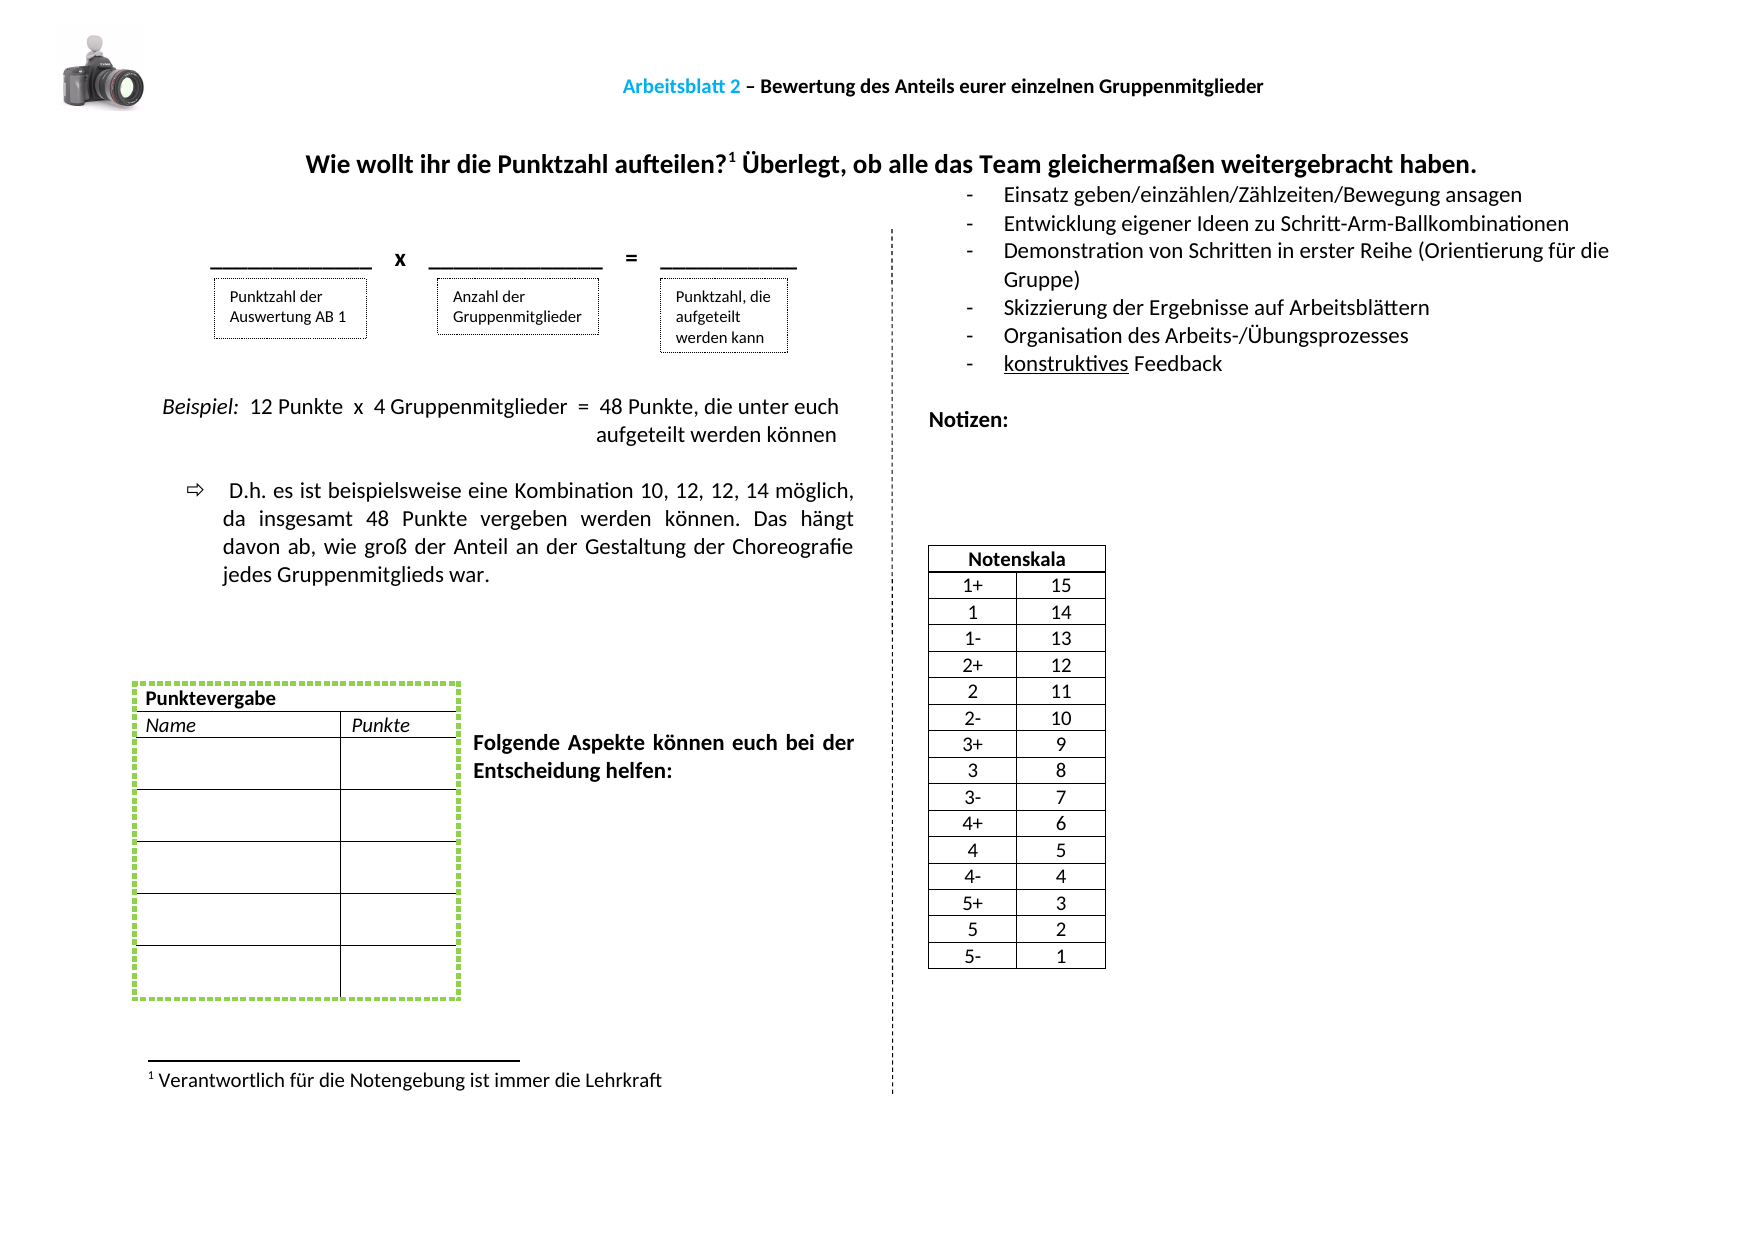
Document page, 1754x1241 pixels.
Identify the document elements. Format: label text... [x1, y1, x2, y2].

table_cell 2 [929, 678, 1016, 704]
table_cell 3 [1017, 890, 1105, 915]
table_cell [341, 737, 458, 789]
table_cell 3- [929, 784, 1016, 809]
table_cell 1 [1017, 943, 1105, 968]
table_cell 1+ [929, 573, 1016, 598]
table_cell 7 [1017, 784, 1105, 809]
table_cell 9 [1017, 731, 1105, 757]
table_cell 1 [929, 599, 1016, 624]
picture [54, 18, 146, 110]
table_cell 8 [1017, 758, 1105, 783]
list Einsatz geben/einzählen/Zählzeiten/Bewegung ansagen [966, 181, 1636, 209]
text Folgende Aspekte können euch bei der Entscheidung helfen: [458, 728, 855, 784]
text Wie wollt ihr die Punktzahl aufteilen? Überlegt, ob alle das Team gleichermaßen weitergebracht haben. [148, 148, 1636, 181]
table_cell [134, 945, 340, 997]
list Demonstration von Schritten in erster Reihe (Orientierung für die Gruppe) [966, 237, 1636, 293]
table_cell 10 [1017, 705, 1105, 730]
table_cell 5 [929, 916, 1016, 942]
text aufgeteilt werden können [148, 420, 855, 448]
list D.h. es ist beispielsweise eine Kombination 10, 12, 12, 14 möglich, da insgesamt 48 Punkte vergeben werden können. Das hängt davon ab, wie groß der Anteil an der Gestaltung der Choreografie jedes Gruppenmitglieds war. [185, 476, 855, 588]
table_cell 3 [929, 758, 1016, 783]
table_cell 11 [1017, 678, 1105, 704]
table_cell [134, 790, 340, 841]
table_cell [134, 737, 340, 789]
table_cell [341, 842, 458, 893]
table_cell [341, 894, 458, 945]
table_cell 4- [929, 864, 1016, 889]
table_cell [341, 945, 458, 997]
table_cell 13 [1017, 625, 1105, 651]
list Organisation des Arbeits-/Übungsprozesses [966, 321, 1636, 349]
table_cell 6 [1017, 811, 1105, 836]
table_cell 4 [1017, 864, 1105, 889]
table_cell 5+ [929, 890, 1016, 915]
table_cell 5- [929, 943, 1016, 968]
table_cell 2- [929, 705, 1016, 730]
text Notizen: [928, 405, 1636, 433]
table_cell 15 [1017, 573, 1105, 598]
table_cell 3+ [929, 731, 1016, 757]
list konstruktives Feedback [966, 349, 1636, 377]
list Skizzierung der Ergebnisse auf Arbeitsblättern [966, 293, 1636, 321]
table_cell [134, 894, 340, 945]
list Entwicklung eigener Ideen zu Schritt-Arm-Ballkombinationen [966, 209, 1636, 237]
table_cell 5 [1017, 837, 1105, 862]
table_cell [341, 790, 458, 841]
table_cell Punkte [341, 712, 458, 737]
table_cell 14 [1017, 599, 1105, 624]
table_cell 4 [929, 837, 1016, 862]
table_cell Name [134, 712, 340, 737]
table_header Punktevergabe [134, 681, 458, 711]
text _____________ x ______________ = ___________ [148, 242, 855, 272]
table_cell 2+ [929, 652, 1016, 677]
table_cell 1- [929, 625, 1016, 651]
table_cell 4+ [929, 811, 1016, 836]
table_cell 12 [1017, 652, 1105, 677]
table_cell 2 [1017, 916, 1105, 942]
table_header Notenskala [929, 546, 1105, 571]
text Beispiel: 12 Punkte x 4 Gruppenmitglieder = 48 Punkte, die unter euch [148, 392, 855, 420]
table_cell [134, 842, 340, 893]
